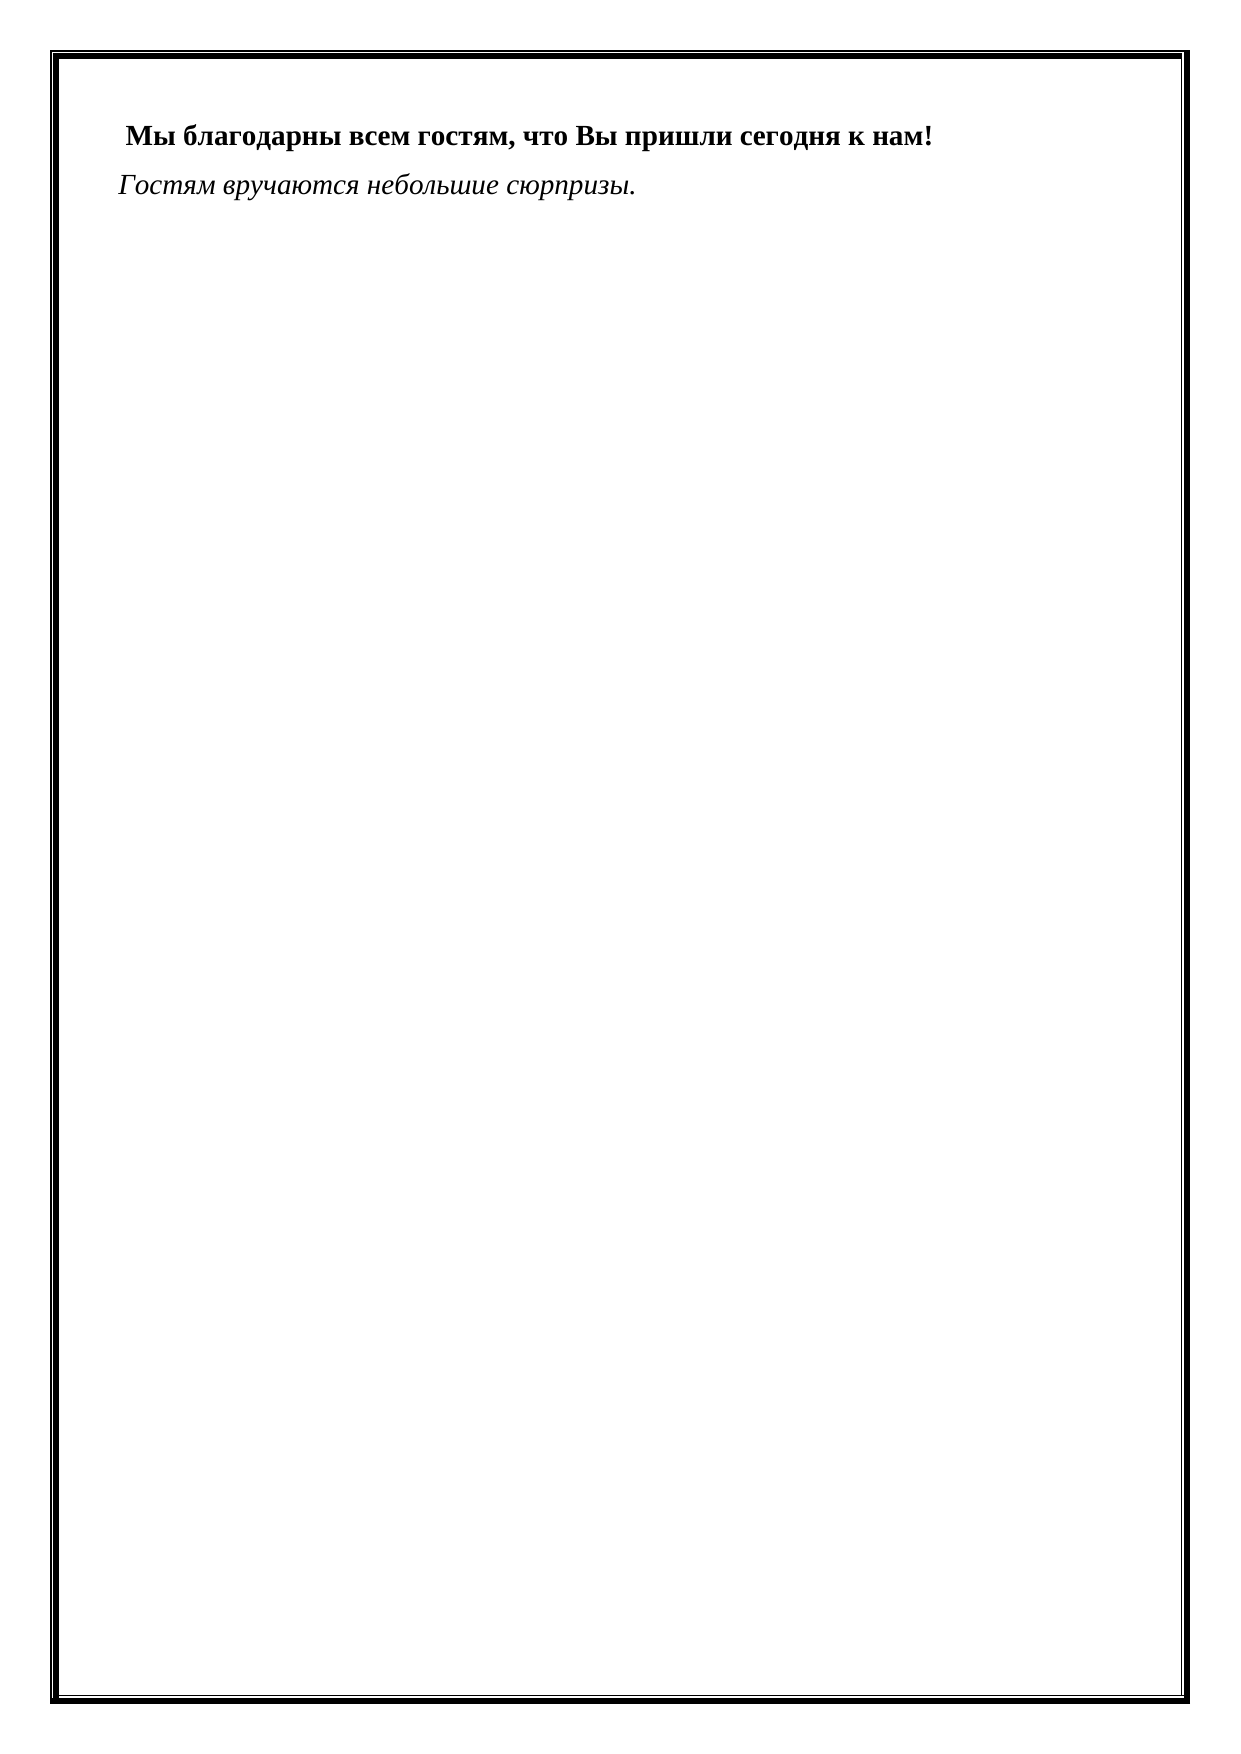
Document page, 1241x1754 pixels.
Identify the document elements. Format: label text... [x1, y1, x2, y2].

text Мы благодарны всем гостям, что Вы пришли сегодня к нам! [118, 118, 1152, 152]
text Гостям вручаются небольшие сюрпризы. [118, 167, 1152, 201]
